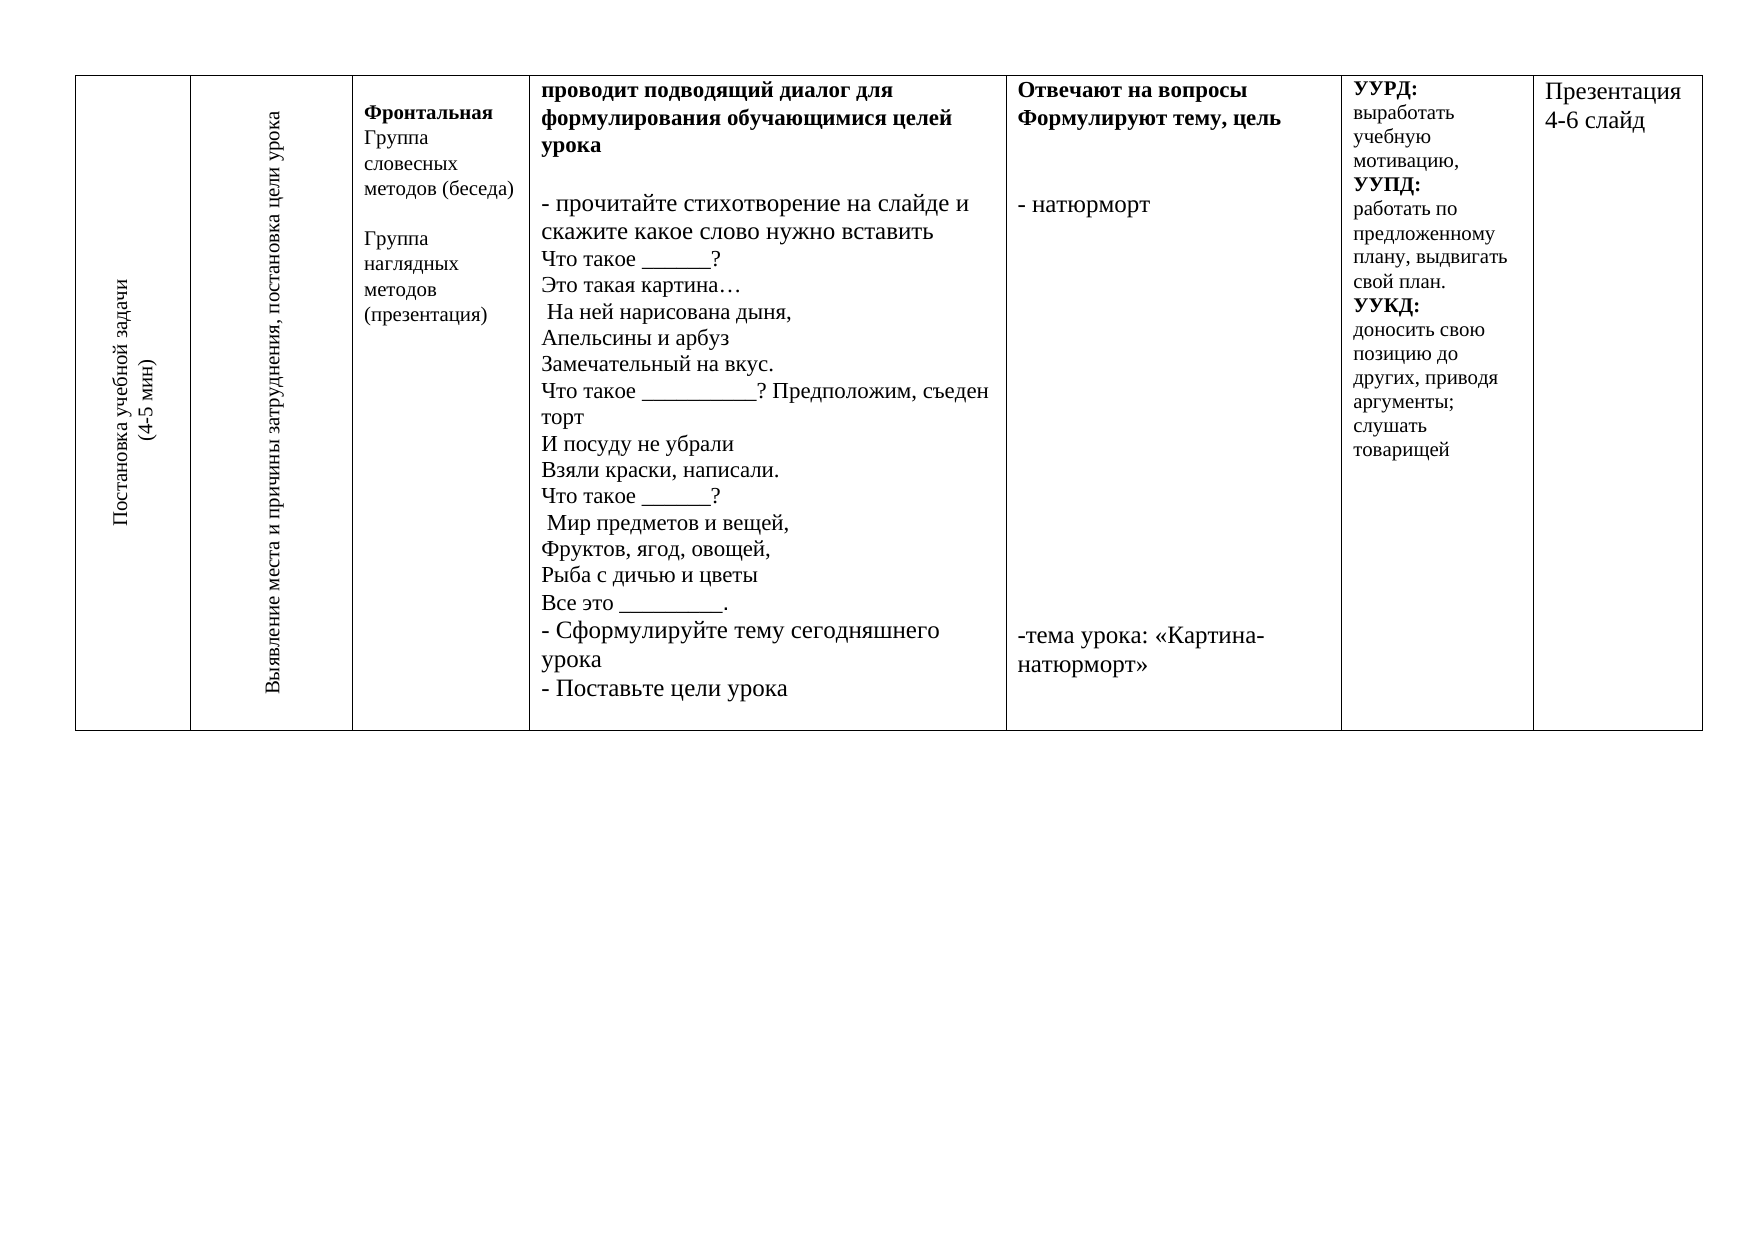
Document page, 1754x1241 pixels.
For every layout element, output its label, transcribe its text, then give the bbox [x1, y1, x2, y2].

table_cell Постановка учебной задачи (4-5 мин) [76, 76, 190, 730]
table_cell Отвечают на вопросы Формулируют тему, цель - натюрморт -тема урока: «Картина-натюрморт» [1007, 76, 1341, 730]
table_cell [353, 76, 529, 730]
table_cell Презентация 4-6 слайд [1534, 76, 1702, 730]
table_cell Выявление места и причины затруднения, постановка цели урока [191, 76, 352, 730]
table_cell проводит подводящий диалог для формулирования обучающимися целей урока - прочитайте стихотворение на слайде и скажите какое слово нужно вставить Что такое ______? Это такая картина… На ней нарисована дыня, Апельсины и арбуз Замечательный на вкус. Что такое __________? Предположим, съеден торт И посуду не убрали Взяли краски, написали. Что такое ______? Мир предметов и вещей, Фруктов, ягод, овощей, Рыба с дичью и цветы Все это _________. - Сформулируйте тему сегодняшнего урока - Поставьте цели урока [530, 76, 1006, 730]
table_cell УУРД: выработать учебную мотивацию, УУПД: работать по предложенному плану, выдвигать свой план. УУКД: доносить свою позицию до других, приводя аргументы; слушать товарищей [1342, 76, 1533, 730]
